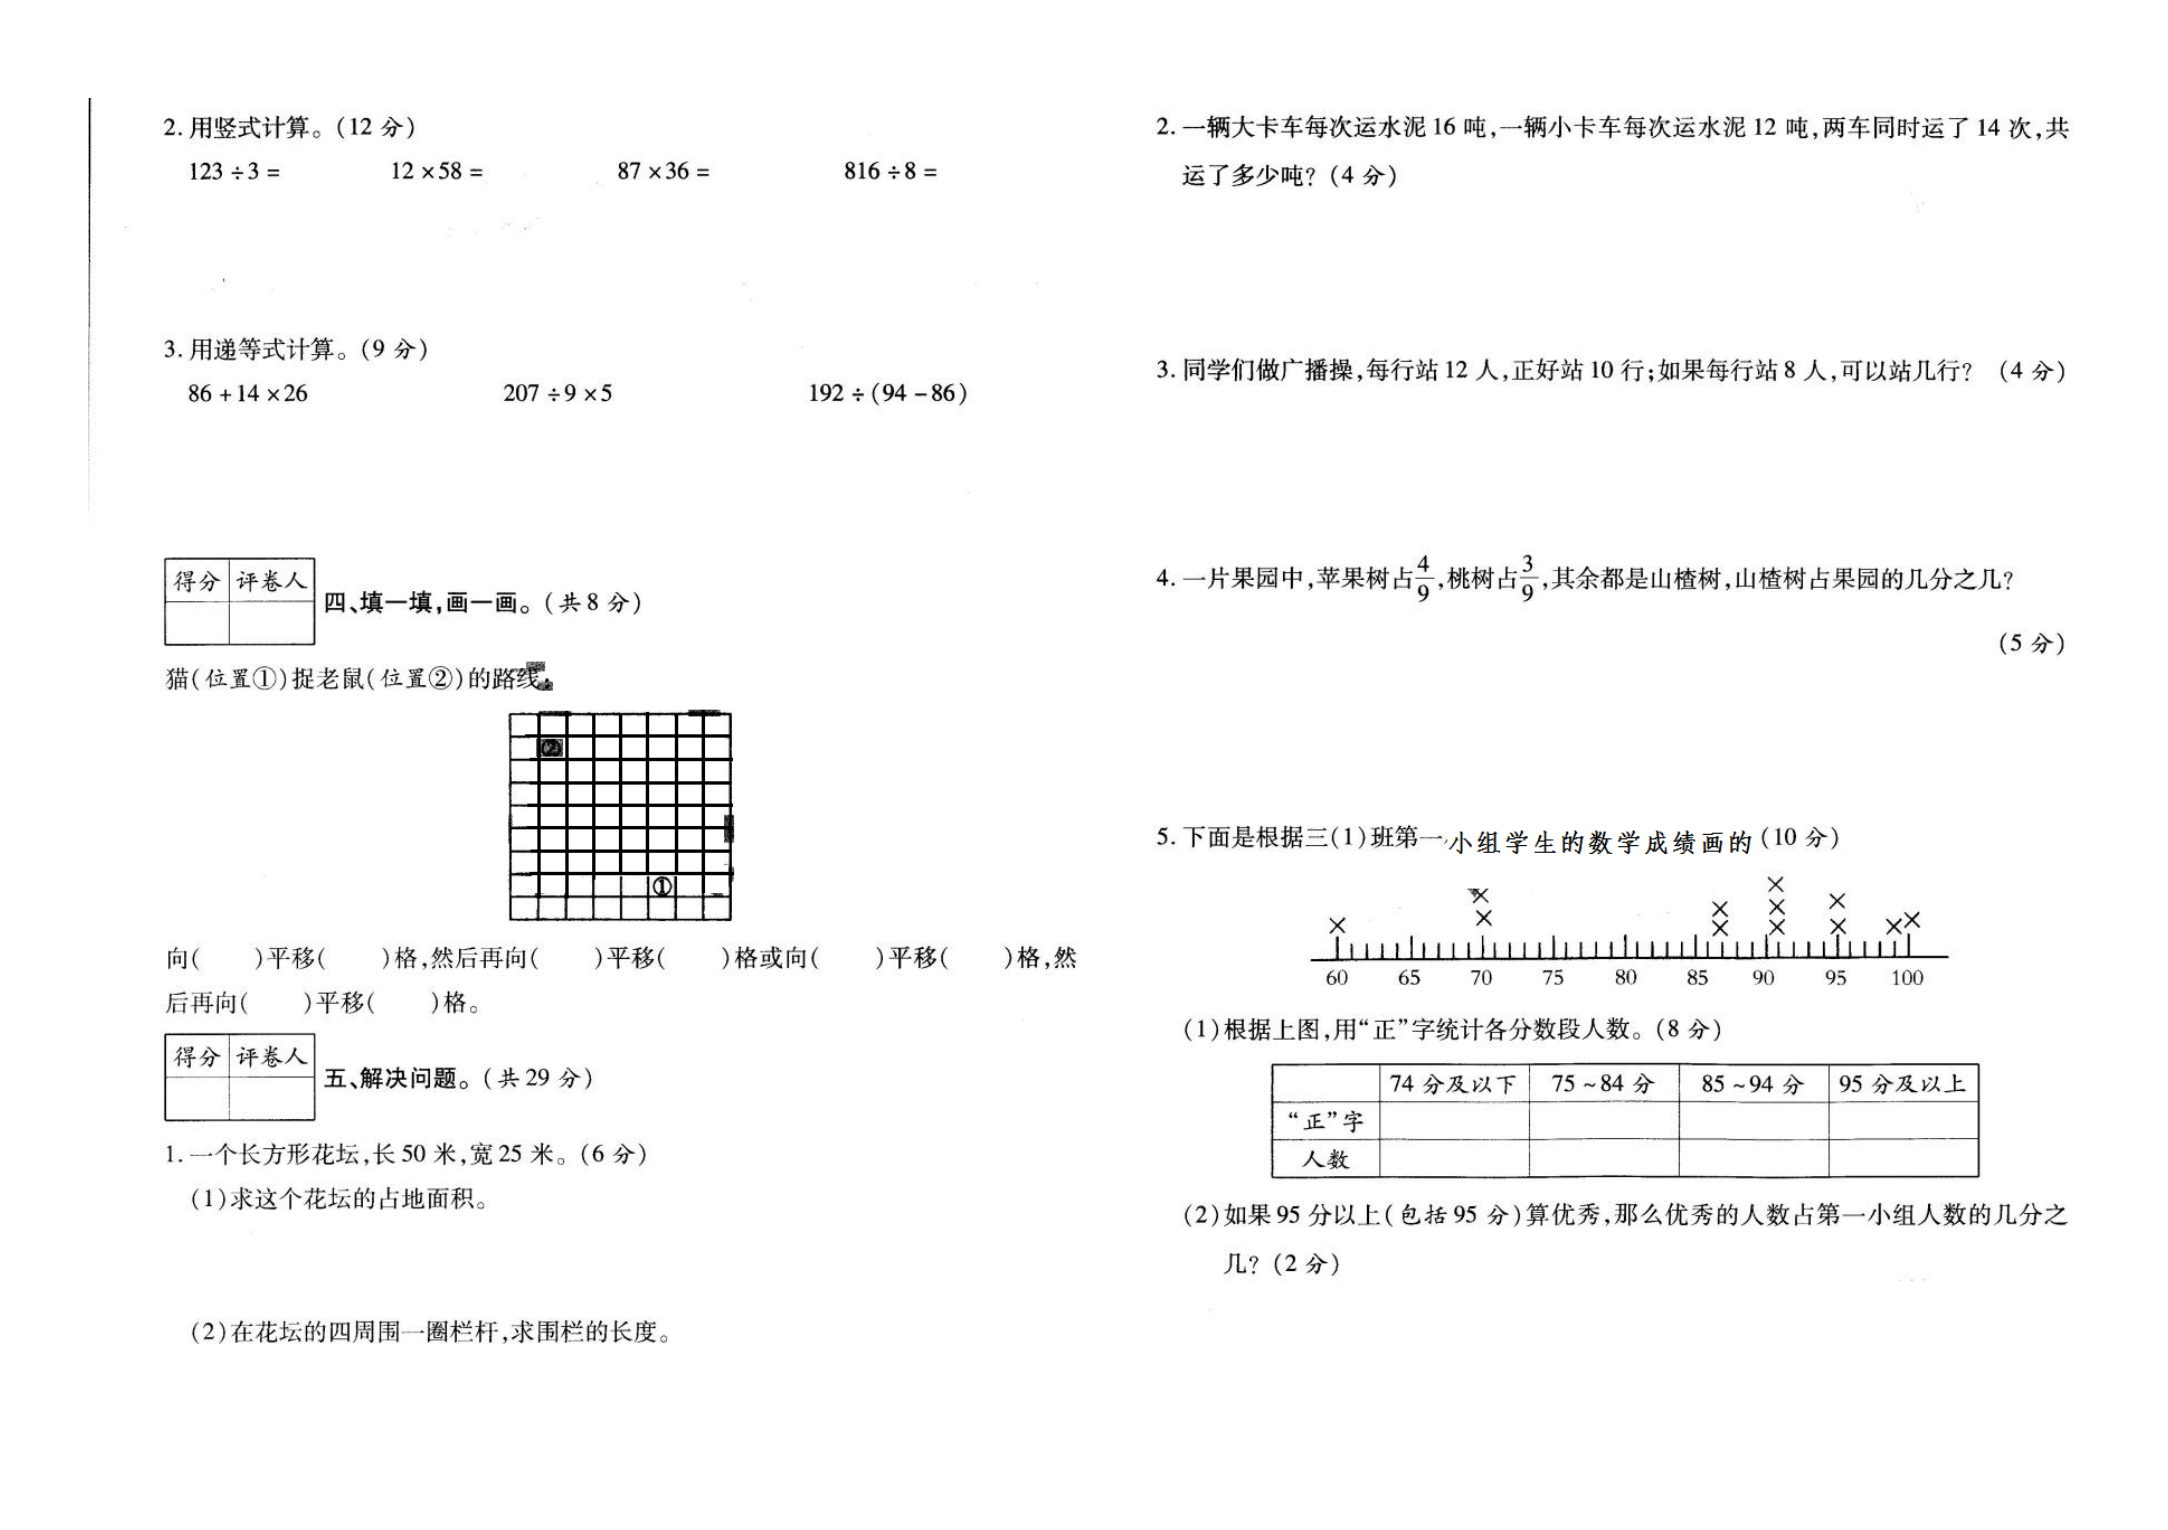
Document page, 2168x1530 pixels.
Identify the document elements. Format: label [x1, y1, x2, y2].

picture [88, 98, 2079, 1364]
